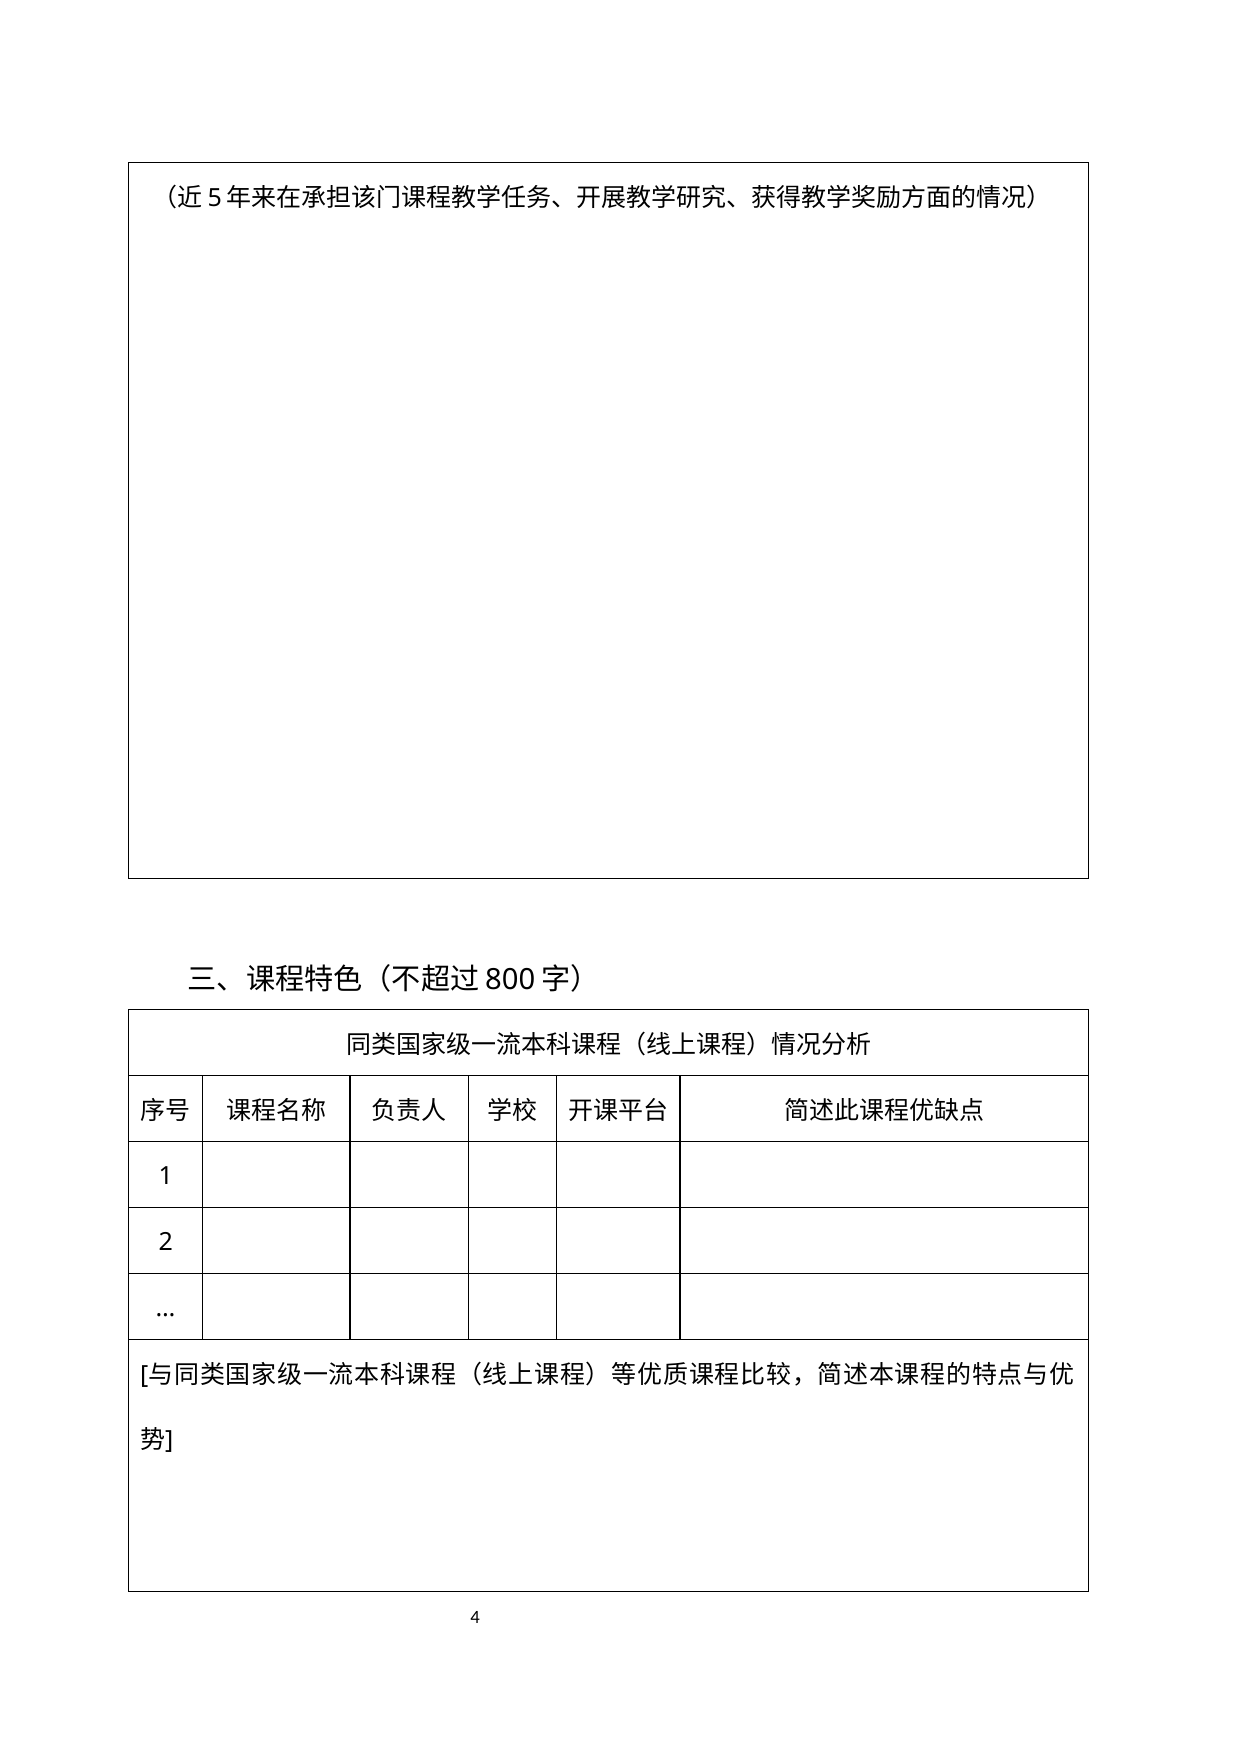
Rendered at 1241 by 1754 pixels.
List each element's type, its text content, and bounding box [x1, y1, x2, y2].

table_cell [351, 1274, 468, 1339]
table_cell （近5年来在承担该门课程教学任务、开展教学研究、获得教学奖励方面的情况） [129, 163, 1088, 878]
table_cell … [129, 1274, 202, 1339]
table_header 同类国家级一流本科课程（线上课程）情况分析 [129, 1010, 1088, 1075]
table_cell 简述此课程优缺点 [681, 1076, 1088, 1141]
table_cell [557, 1274, 679, 1339]
table_cell 序号 [129, 1076, 202, 1141]
table_cell 负责人 [351, 1076, 468, 1141]
table_cell [469, 1274, 556, 1339]
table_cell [129, 1340, 1088, 1591]
table_cell [557, 1208, 679, 1273]
table_cell [203, 1274, 349, 1339]
table_cell 学校 [469, 1076, 556, 1141]
table_cell [203, 1142, 349, 1207]
table_cell [351, 1142, 468, 1207]
table_cell [681, 1208, 1088, 1273]
table_cell [203, 1208, 349, 1273]
table_cell [557, 1142, 679, 1207]
text 三、课程特色（不超过800字） [187, 944, 1053, 1009]
table_cell [681, 1142, 1088, 1207]
table_cell [469, 1142, 556, 1207]
table_cell [681, 1274, 1088, 1339]
table_cell [469, 1208, 556, 1273]
table_cell 1 [129, 1142, 202, 1207]
table_cell 开课平台 [557, 1076, 679, 1141]
table_cell 2 [129, 1208, 202, 1273]
table_cell [351, 1208, 468, 1273]
table_cell 课程名称 [203, 1076, 349, 1141]
